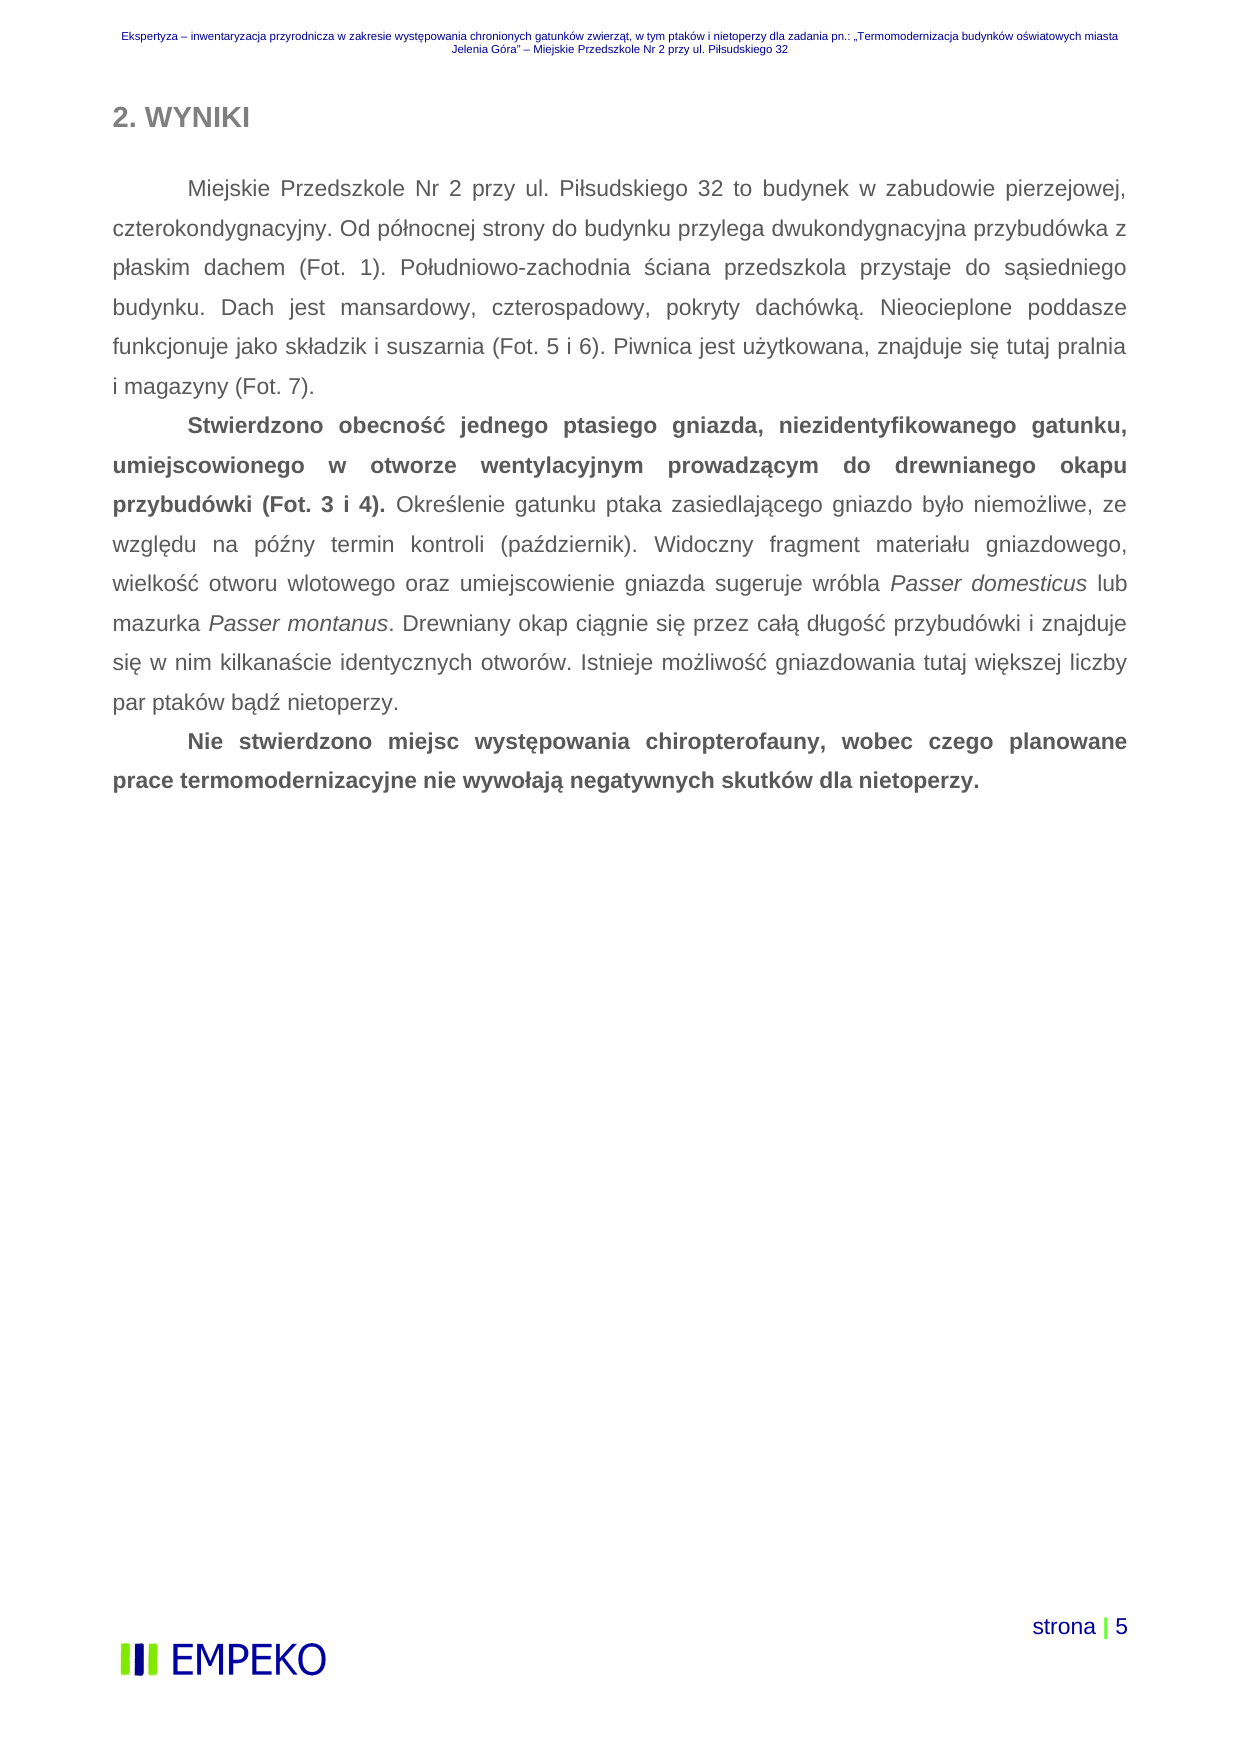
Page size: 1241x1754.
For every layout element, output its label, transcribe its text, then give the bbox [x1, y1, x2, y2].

text Stwierdzono obecność jednego ptasiego gniazda, niezidentyfikowanego gatunku, umiejscowionego w otworze wentylacyjnym prowadzącym do drewnianego okapu przybudówki (Fot. 3 i 4). Określenie gatunku ptaka zasiedlającego gniazdo było niemożliwe, ze względu na późny termin kontroli (październik). Widoczny fragment materiału gniazdowego, wielkość otworu wlotowego oraz umiejscowienie gniazda sugeruje wróbla Passer domesticus lub mazurka Passer montanus. Drewniany okap ciągnie się przez całą długość przybudówki i znajduje się w nim kilkanaście identycznych otworów. Istnieje możliwość gniazdowania tutaj większej liczby par ptaków bądź nietoperzy. [112, 412, 1128, 715]
text Miejskie Przedszkole Nr 2 przy ul. Piłsudskiego 32 to budynek w zabudowie pierzejowej, czterokondygnacyjny. Od północnej strony do budynku przylega dwukondygnacyjna przybudówka z płaskim dachem (Fot. 1). Południowo-zachodnia ściana przedszkola przystaje do sąsiedniego budynku. Dach jest mansardowy, czterospadowy, pokryty dachówką. Nieocieplone poddasze funkcjonuje jako składzik i suszarnia (Fot. 5 i 6). Piwnica jest użytkowana, znajduje się tutaj pralnia i magazyny (Fot. 7). [112, 175, 1128, 399]
text Nie stwierdzono miejsc występowania chiropterofauny, wobec czego planowane prace termomodernizacyjne nie wywołają negatywnych skutków dla nietoperzy. [112, 728, 1128, 794]
picture [112, 1639, 335, 1679]
subtitle 2. WYNIKI [112, 100, 1128, 133]
